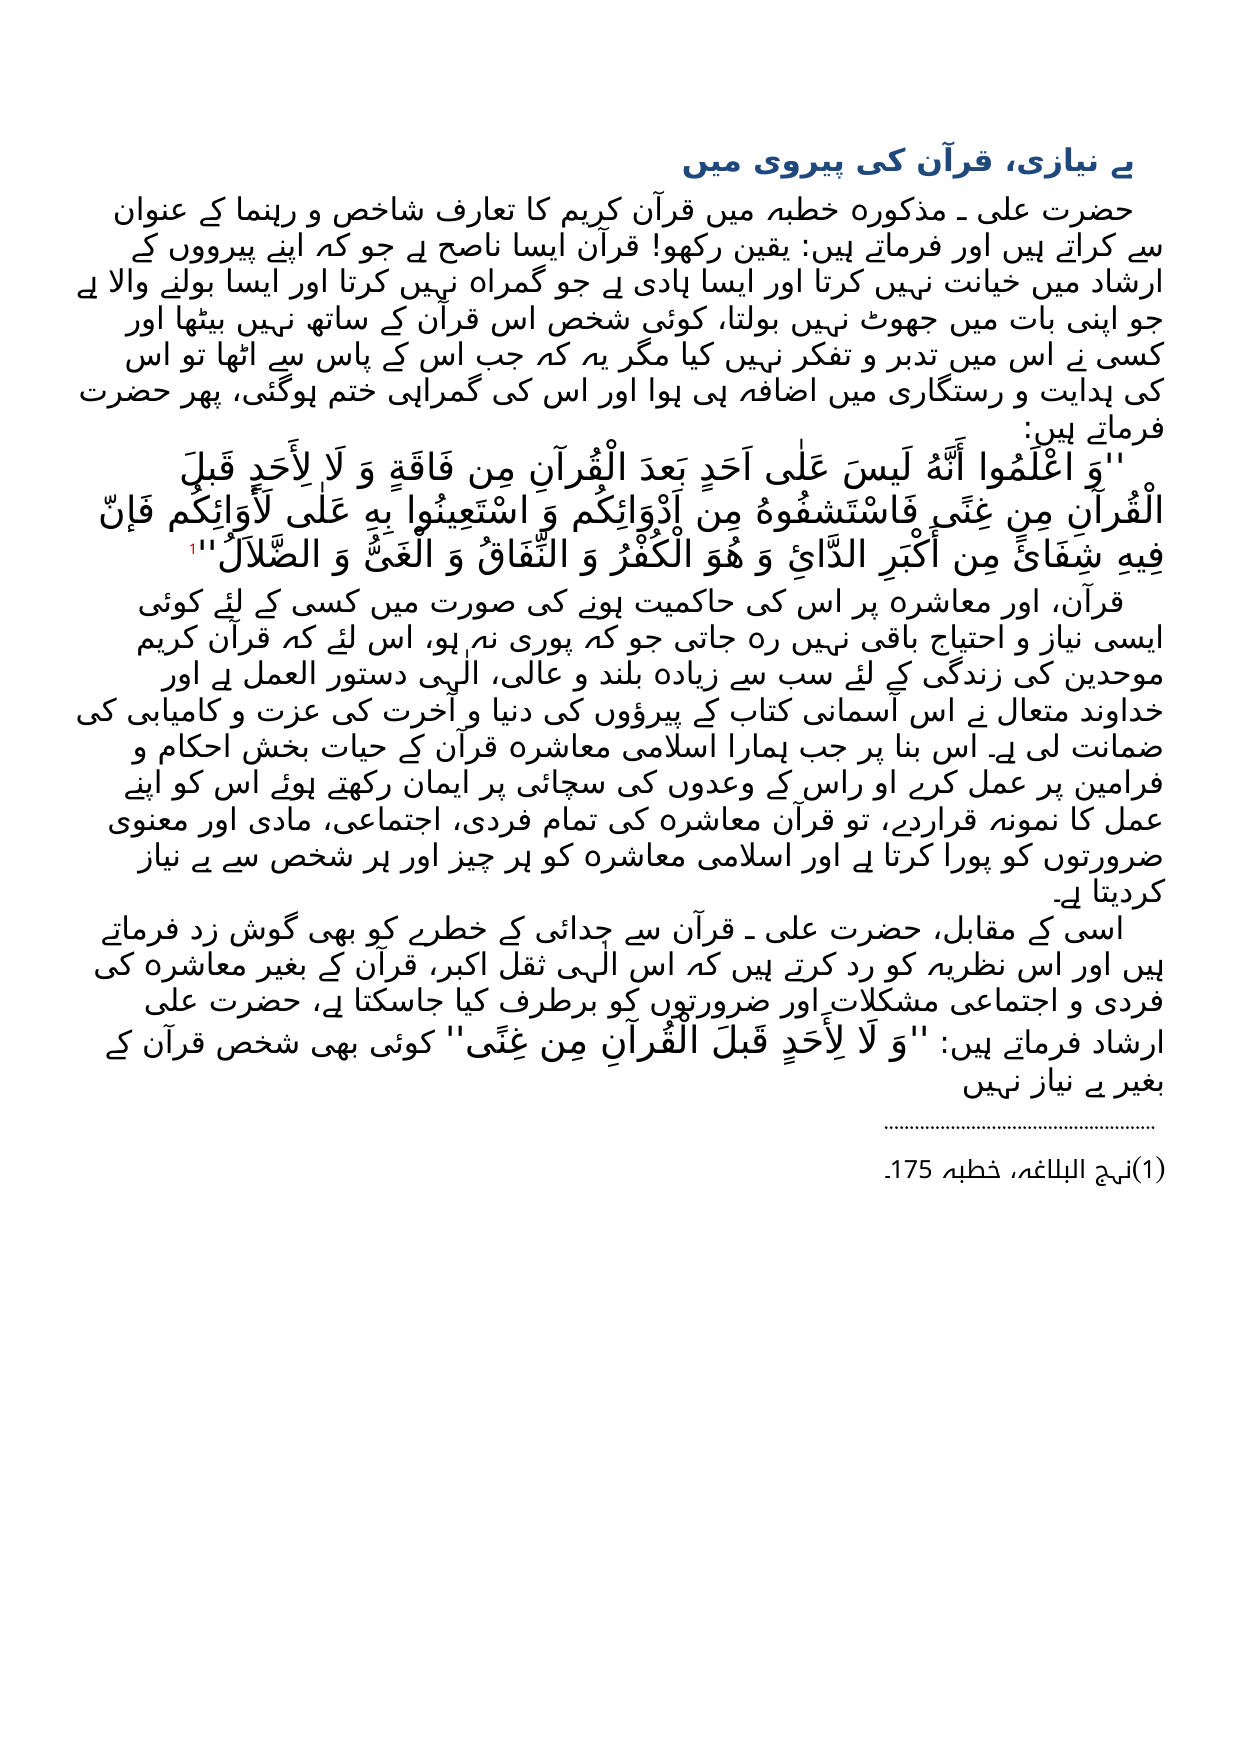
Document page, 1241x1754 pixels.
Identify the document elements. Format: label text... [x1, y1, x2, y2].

text (1)نہج البلاغہ، خطبہ 175۔ [75, 1147, 1165, 1194]
subtitle بے نیازی، قرآن کی پیروی میں [75, 142, 1165, 178]
text ''وَ اعْلَمُوا أَنَّهُ لَیسَ عَلٰی اَحَدٍ بَعدَ الْقُرآنِ مِن فَاقَةٍ وَ لَا لِأَحَدٍ قَبلَ الْقُرآنِ مِن غِنًی فَاسْتَشفُوهُ مِن اَدْوَائِکُم وَ اسْتَعِینُوا بِهِ عَلٰی لَأوَائِکُم فَإنّ فِیهِ شِفَائً مِن أَکْبَرِ الدَّائِ وَ هُوَ الْکُفْرُ وَ النِّفَاقُ وَ الْغَیُّ وَ الضَّلاَلُ''1 [75, 446, 1165, 583]
text حضرت علی ـ مذکورہ خطبہ میں قرآن کریم کا تعارف شاخص و رہنما کے عنوان سے کراتے ہیں اور فرماتے ہیں: یقین رکھو! قرآن ایسا ناصح ہے جو کہ اپنے پیرووں کے ارشاد میں خیانت نہیں کرتا اور ایسا ہادی ہے جو گمراہ نہیں کرتا اور ایسا بولنے والا ہے جو اپنی بات میں جھوٹ نہیں بولتا، کوئی شخص اس قرآن کے ساتھ نہیں بیٹھا اور کسی نے اس میں تدبر و تفکر نہیں کیا مگر یہ کہ جب اس کے پاس سے اٹھا تو اس کی ہدایت و رستگاری میں اضافہ ہی ہوا اور اس کی گمراہی ختم ہوگئی، پھر حضرت فرماتے ہیں: [75, 191, 1165, 446]
text ..................................................... [75, 1099, 1165, 1147]
text قرآن، اور معاشرہ پر اس کی حاکمیت ہونے کی صورت میں کسی کے لئے کوئی ایسی نیاز و احتیاج باقی نہیں رہ جاتی جو کہ پوری نہ ہو، اس لئے کہ قرآن کریم موحدین کی زندگی کے لئے سب سے زیادہ بلند و عالی، الٰہی دستور العمل ہے اور خداوند متعال نے اس آسمانی کتاب کے پیرؤوں کی دنیا و آخرت کی عزت و کامیابی کی ضمانت لی ہے۔ اس بنا پر جب ہمارا اسلامی معاشرہ قرآن کے حیات بخش احکام و فرامین پر عمل کرے او راس کے وعدوں کی سچائی پر ایمان رکھتے ہوئے اس کو اپنے عمل کا نمونہ قراردے، تو قرآن معاشرہ کی تمام فردی، اجتماعی، مادی اور معنوی ضرورتوں کو پورا کرتا ہے اور اسلامی معاشرہ کو ہر چیز اور ہر شخص سے بے نیاز کردیتا ہے۔ [75, 583, 1165, 910]
text اسی کے مقابل، حضرت علی ـ قرآن سے جدائی کے خطرے کو بھی گوش زد فرماتے ہیں اور اس نظریہ کو رد کرتے ہیں کہ اس الٰہی ثقل اکبر، قرآن کے بغیر معاشرہ کی فردی و اجتماعی مشکلات اور ضرورتوں کو برطرف کیا جاسکتا ہے، حضرت علی ارشاد فرماتے ہیں: ''وَ لَا لِأَحَدٍ قَبلَ الْقُرآنِ مِن غِنًی'' کوئی بھی شخص قرآن کے بغیر بے نیاز نہیں [75, 910, 1165, 1099]
